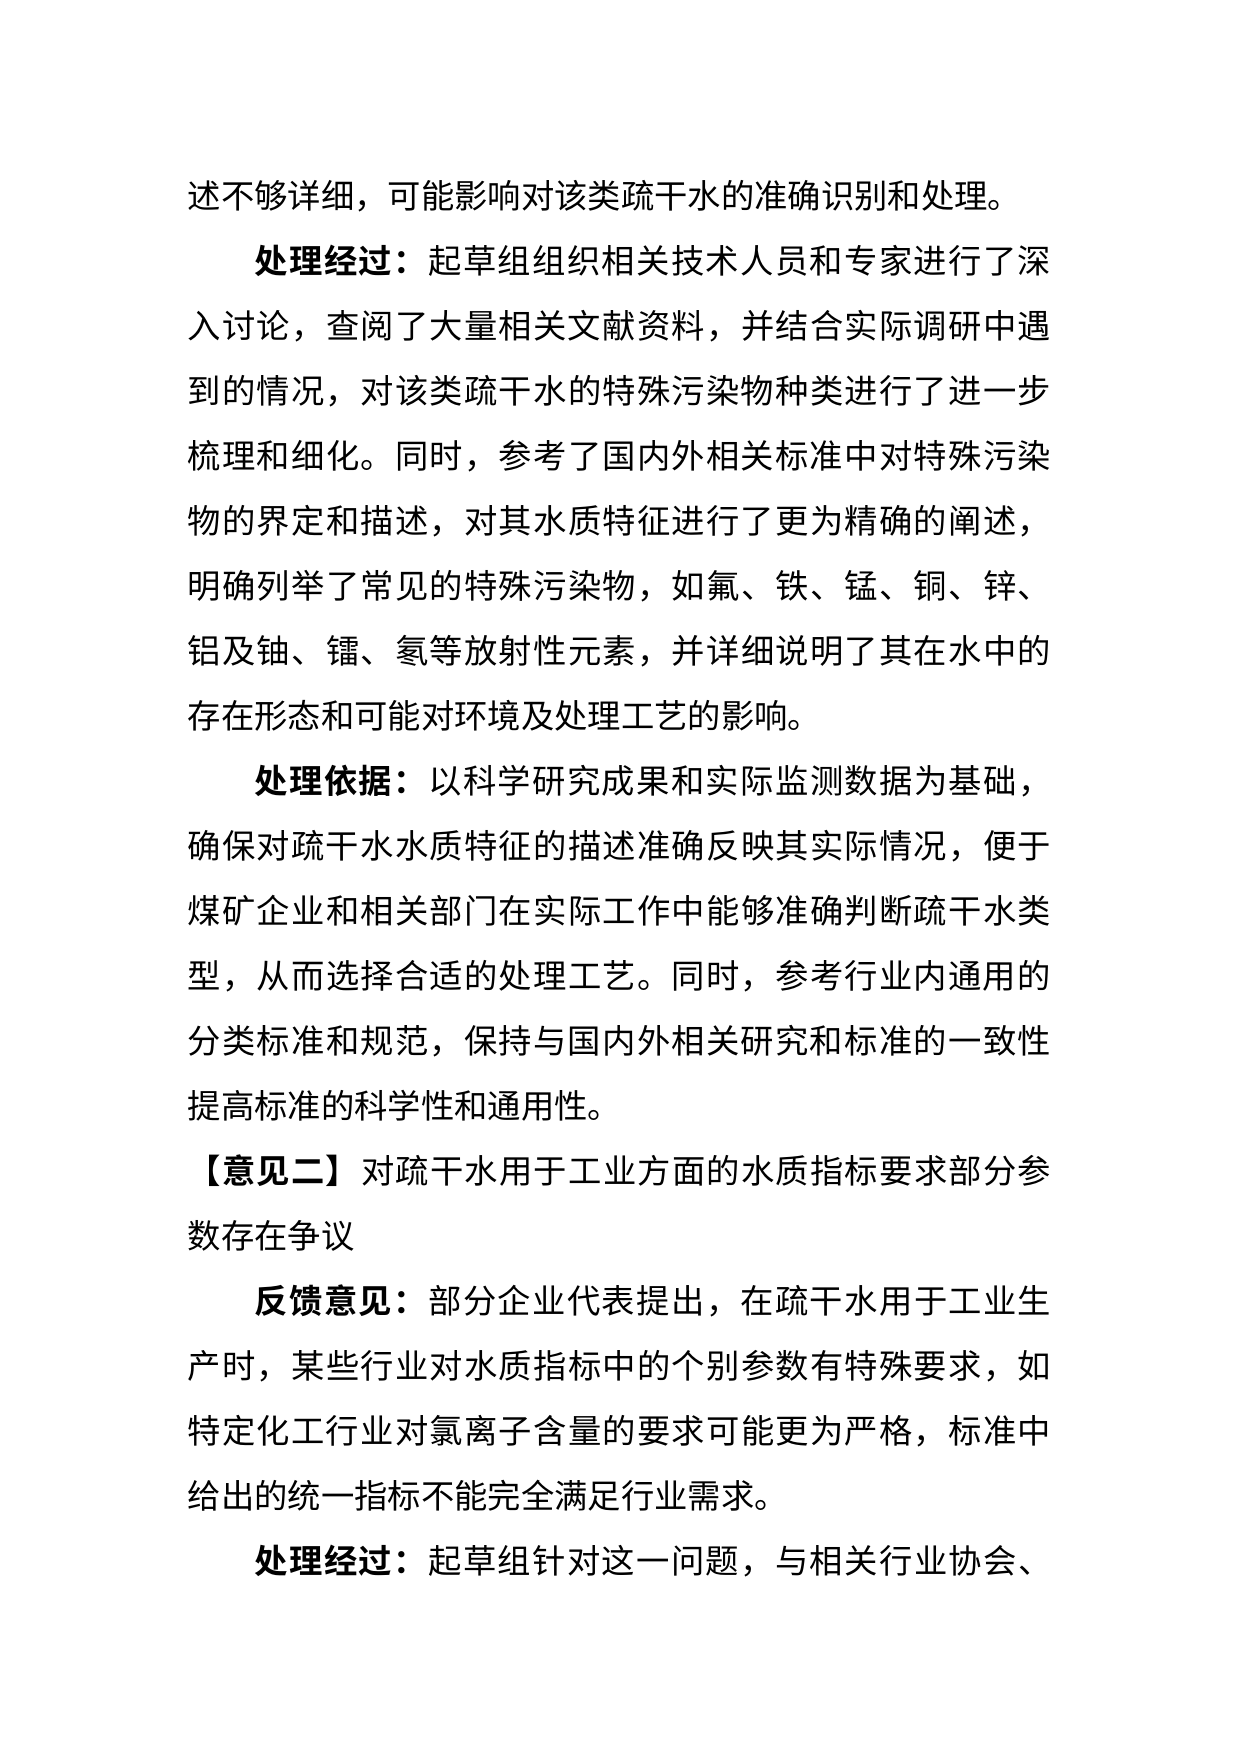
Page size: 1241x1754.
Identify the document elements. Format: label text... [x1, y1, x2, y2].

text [187, 162, 1053, 227]
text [187, 1527, 1053, 1592]
text 【意见二】对疏干水用于工业方面的水质指标要求部分参数存在争议 [187, 1137, 1053, 1267]
text 处理依据：以科学研究成果和实际监测数据为基础，确保对疏干水水质特征的描述准确反映其实际情况，便于煤矿企业和相关部门在实际工作中能够准确判断疏干水类型，从而选择合适的处理工艺。同时，参考行业内通用的分类标准和规范，保持与国内外相关研究和标准的一致性，提高标准的科学性和通用性。 [187, 747, 1053, 1137]
text 反馈意见：部分企业代表提出，在疏干水用于工业生产时，某些行业对水质指标中的个别参数有特殊要求，如特定化工行业对氯离子含量的要求可能更为严格，标准中给出的统一指标不能完全满足行业需求。 [187, 1267, 1053, 1527]
text 处理经过：起草组组织相关技术人员和专家进行了深入讨论，查阅了大量相关文献资料，并结合实际调研中遇到的情况，对该类疏干水的特殊污染物种类进行了进一步梳理和细化。同时，参考了国内外相关标准中对特殊污染物的界定和描述，对其水质特征进行了更为精确的阐述，明确列举了常见的特殊污染物，如氟、铁、锰、铜、锌、铝及铀、镭、氡等放射性元素，并详细说明了其在水中的存在形态和可能对环境及处理工艺的影响。 [187, 227, 1053, 747]
